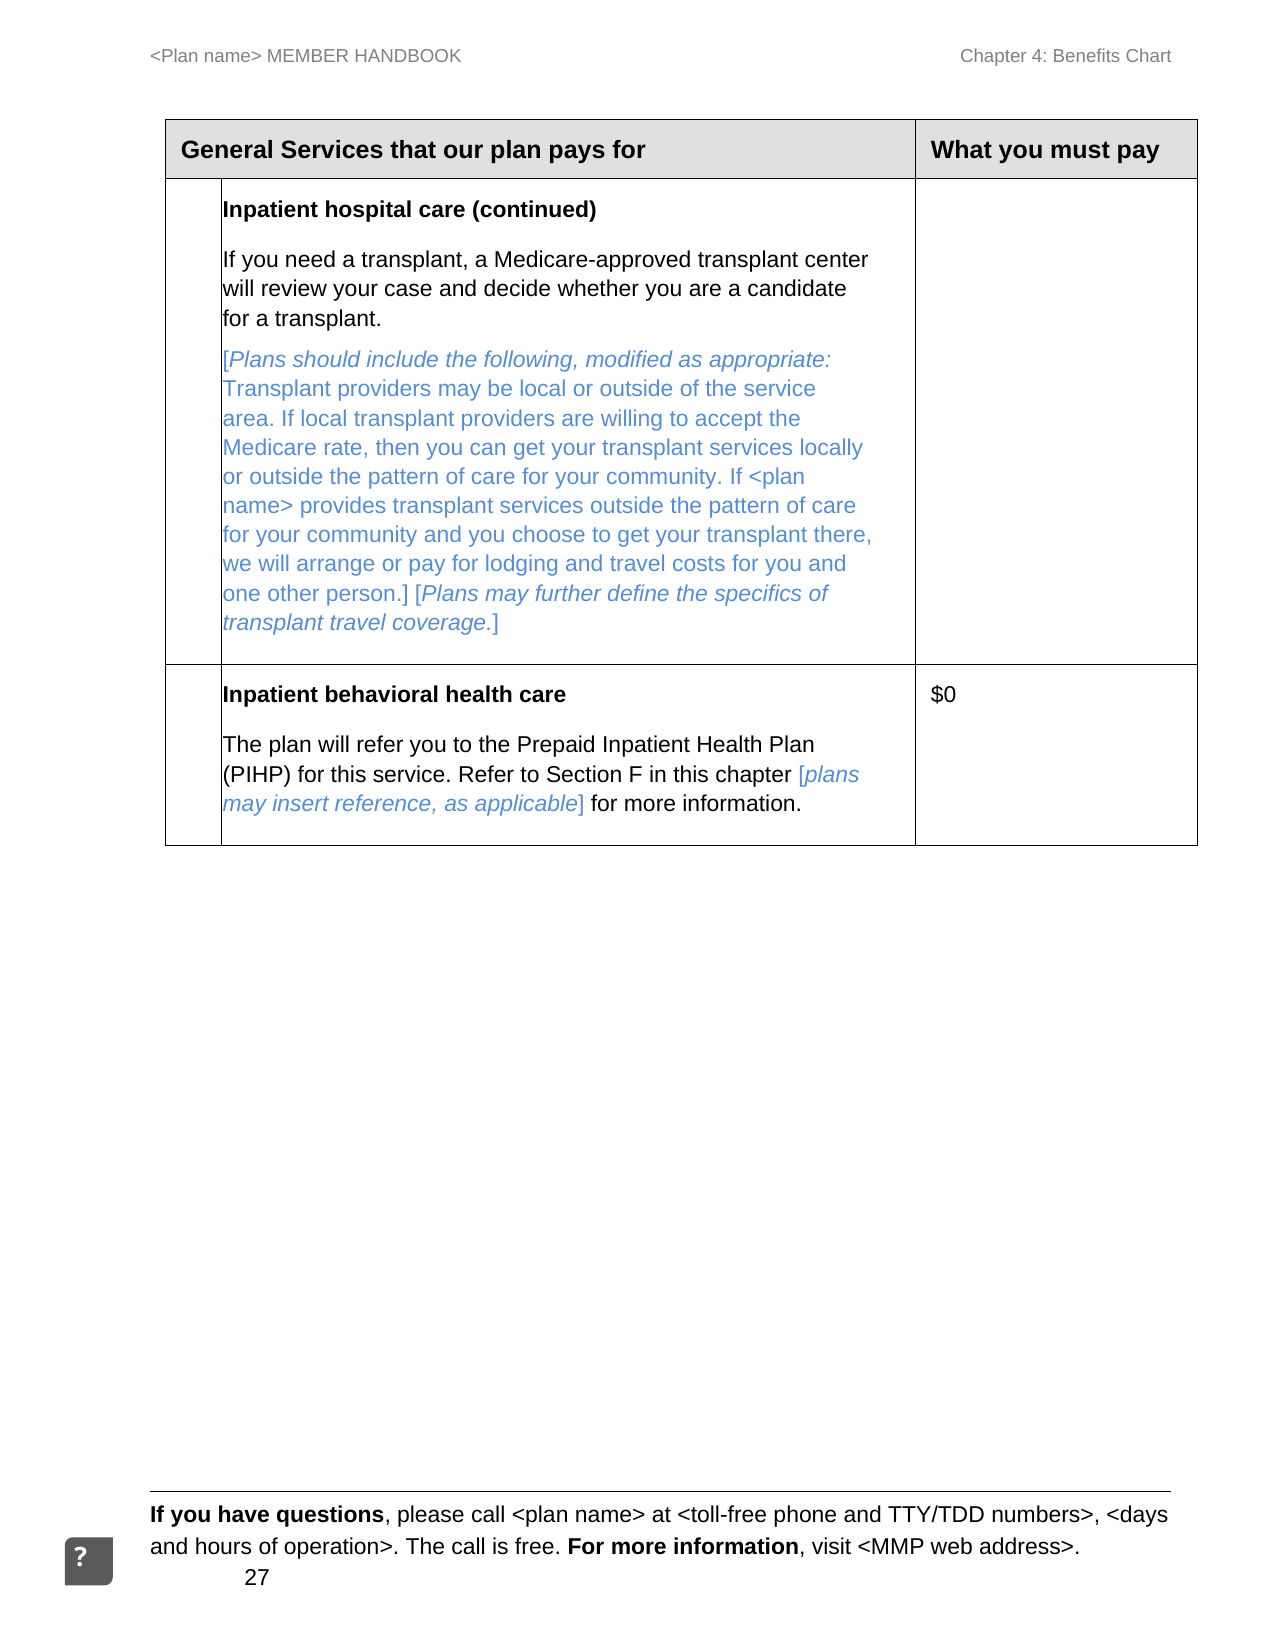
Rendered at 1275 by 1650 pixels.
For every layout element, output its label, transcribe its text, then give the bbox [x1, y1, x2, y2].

table_cell [166, 179, 221, 663]
table_header What you must pay [916, 120, 1197, 178]
table_cell Inpatient behavioral health care The plan will refer you to the Prepaid Inpatient Health Plan (PIHP) for this service. Refer to Section F in this chapter [plans may insert reference, as applicable] for more information. [222, 665, 915, 844]
table_cell [166, 665, 221, 844]
table_cell [916, 179, 1197, 663]
table_cell Inpatient hospital care (continued) If you need a transplant, a Medicare-approved transplant center will review your case and decide whether you are a candidate for a transplant. [Plans should include the following, modified as appropriate: Transplant providers may be local or outside of the service area. If local transplant providers are willing to accept the Medicare rate, then you can get your transplant services locally or outside the pattern of care for your community. If <plan name> provides transplant services outside the pattern of care for your community and you choose to get your transplant there, we will arrange or pay for lodging and travel costs for you and one other person.] [Plans may further define the specifics of transplant travel coverage.] [222, 179, 915, 663]
table_header General Services that our plan pays for [166, 120, 915, 178]
table_cell $0 [916, 665, 1197, 844]
